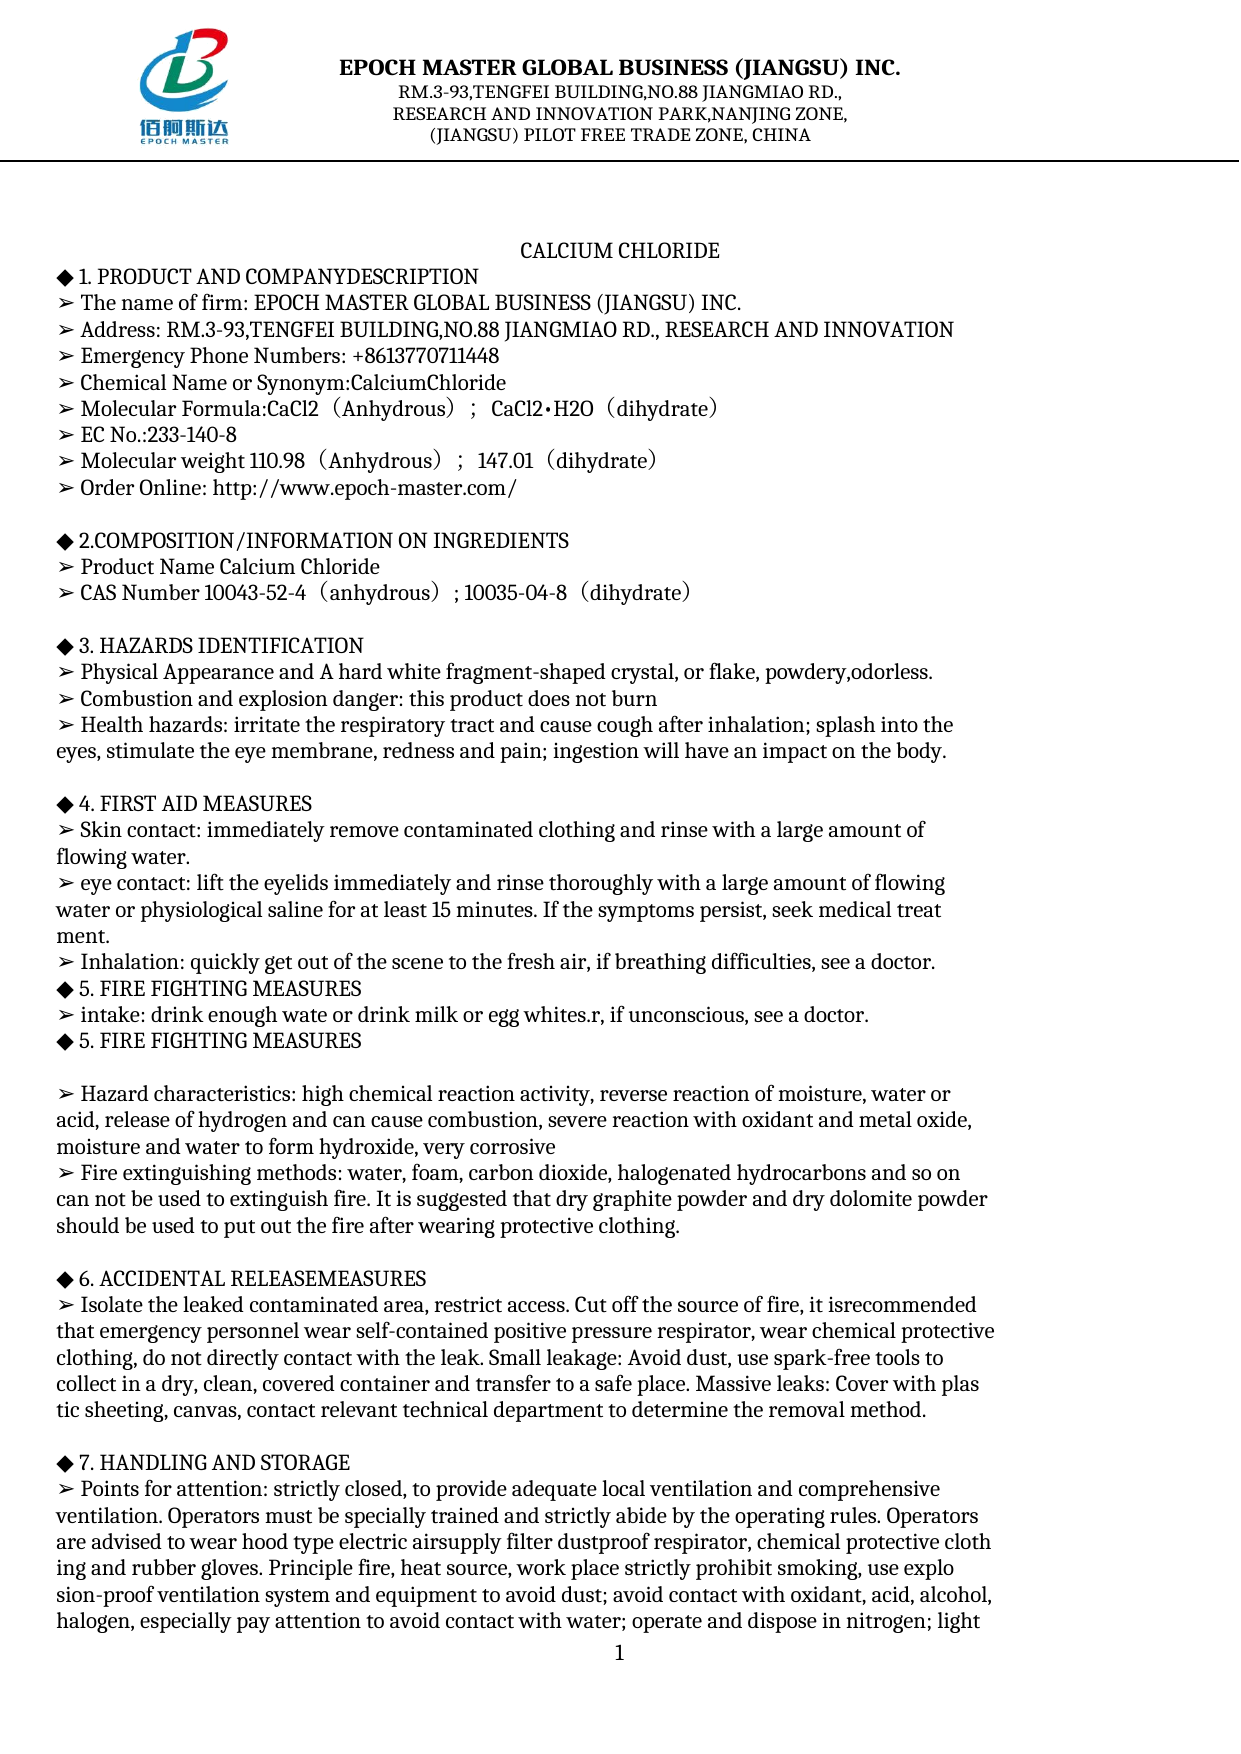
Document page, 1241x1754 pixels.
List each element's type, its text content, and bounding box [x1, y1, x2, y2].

text ➢ Inhalation: quickly get out of the scene to the fresh air, if breathing difficulties, see a doctor. [56, 949, 1184, 975]
text collect in a dry, clean, covered container and transfer to a safe place. Massive leaks: Cover with plas [56, 1371, 1184, 1397]
text eyes, stimulate the eye membrane, redness and pain; ingestion will have an impact on the body. [56, 738, 1184, 764]
text CALCIUM CHLORIDE [56, 237, 1184, 264]
text ➢ intake: drink enough wate or drink milk or egg whites.r, if unconscious, see a doctor. [56, 1002, 1184, 1028]
text moisture and water to form hydroxide, very corrosive [56, 1133, 1184, 1160]
text acid, release of hydrogen and can cause combustion, severe reaction with oxidant and metal oxide, [56, 1107, 1184, 1133]
text ➢ Combustion and explosion danger: this product does not burn [56, 686, 1184, 712]
text ➢ Molecular Formula:CaCl2（Anhydrous）；CaCl2•H2O（dihydrate） [56, 396, 1184, 422]
text ◆ 6. ACCIDENTAL RELEASEMEASURES [56, 1265, 1184, 1292]
text ➢ The name of firm: EPOCH MASTER GLOBAL BUSINESS (JIANGSU) INC. [56, 290, 1184, 317]
text tic sheeting, canvas, contact relevant technical department to determine the removal method. [56, 1397, 1184, 1423]
text ➢ Points for attention: strictly closed, to provide adequate local ventilation and comprehensive [56, 1476, 1184, 1502]
text clothing, do not directly contact with the leak. Small leakage: Avoid dust, use spark-free tools to [56, 1344, 1184, 1371]
text ➢ Emergency Phone Numbers: +8613770711448 [56, 343, 1184, 369]
text ◆ 4. FIRST AID MEASURES [56, 791, 1184, 817]
text flowing water. [56, 844, 1184, 870]
text ➢ Chemical Name or Synonym:CalciumChloride [56, 369, 1184, 396]
picture [86, 11, 299, 157]
text that emergency personnel wear self-contained positive pressure respirator, wear chemical protective [56, 1318, 1184, 1344]
text ◆ 5. FIRE FIGHTING MEASURES [56, 1028, 1184, 1054]
text ventilation. Operators must be specially trained and strictly abide by the operating rules. Operators [56, 1502, 1184, 1529]
text should be used to put out the fire after wearing protective clothing. [56, 1213, 1184, 1239]
text ➢ Order Online: http://www.epoch-master.com/ [56, 475, 1184, 501]
text ◆ 3. HAZARDS IDENTIFICATION [56, 633, 1184, 659]
text ➢ eye contact: lift the eyelids immediately and rinse thoroughly with a large amount of flowing [56, 870, 1184, 896]
text can not be used to extinguish fire. It is suggested that dry graphite powder and dry dolomite powder [56, 1186, 1184, 1213]
text are advised to wear hood type electric airsupply filter dustproof respirator, chemical protective cloth [56, 1529, 1184, 1555]
text ◆ 7. HANDLING AND STORAGE [56, 1450, 1184, 1476]
text ment. [56, 923, 1184, 949]
text ➢ Physical Appearance and A hard white fragment-shaped crystal, or flake, powdery,odorless. [56, 659, 1184, 686]
text water or physiological saline for at least 15 minutes. If the symptoms persist, seek medical treat [56, 896, 1184, 923]
text ➢ Address: RM.3-93,TENGFEI BUILDING,NO.88 JIANGMIAO RD., RESEARCH AND INNOVATION [56, 317, 1184, 343]
text halogen, especially pay attention to avoid contact with water; operate and dispose in nitrogen; light [56, 1608, 1184, 1634]
text ➢ Hazard characteristics: high chemical reaction activity, reverse reaction of moisture, water or [56, 1081, 1184, 1107]
text ➢ Product Name Calcium Chloride [56, 554, 1184, 580]
text ◆ 2.COMPOSITION/INFORMATION ON INGREDIENTS [56, 527, 1184, 554]
text sion-proof ventilation system and equipment to avoid dust; avoid contact with oxidant, acid, alcohol, [56, 1582, 1184, 1608]
text ➢ CAS Number 10043-52-4（anhydrous）; 10035-04-8（dihydrate） [56, 580, 1184, 606]
text ➢ Fire extinguishing methods: water, foam, carbon dioxide, halogenated hydrocarbons and so on [56, 1160, 1184, 1186]
text ➢ EC No.:233-140-8 [56, 422, 1184, 448]
text ◆ 1. PRODUCT AND COMPANYDESCRIPTION [56, 264, 1184, 290]
text ➢ Health hazards: irritate the respiratory tract and cause cough after inhalation; splash into the [56, 712, 1184, 738]
text ➢ Isolate the leaked contaminated area, restrict access. Cut off the source of fire, it isrecommended [56, 1292, 1184, 1318]
text ➢ Molecular weight 110.98（Anhydrous）；147.01（dihydrate） [56, 448, 1184, 475]
text ◆ 5. FIRE FIGHTING MEASURES [56, 975, 1184, 1002]
text ➢ Skin contact: immediately remove contaminated clothing and rinse with a large amount of [56, 817, 1184, 844]
text ing and rubber gloves. Principle fire, heat source, work place strictly prohibit smoking, use explo [56, 1555, 1184, 1582]
